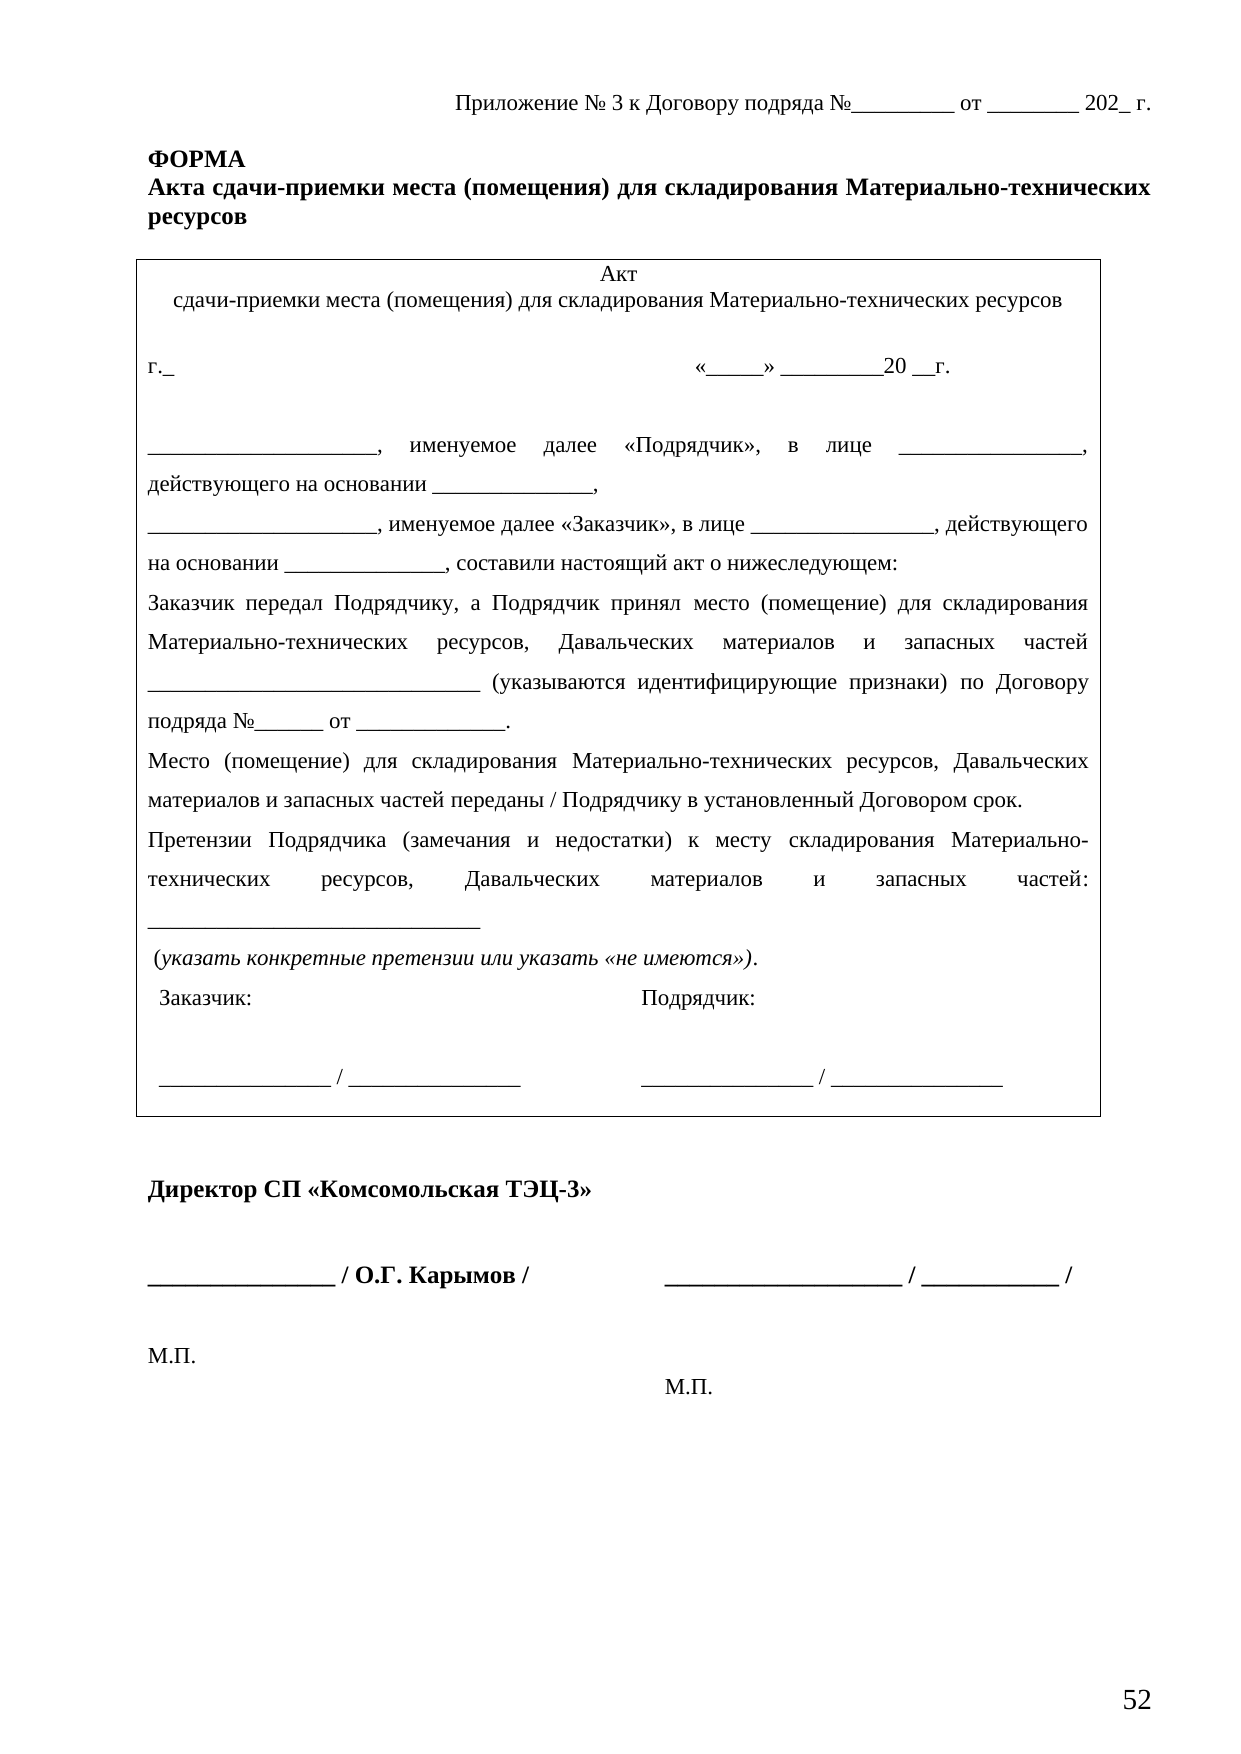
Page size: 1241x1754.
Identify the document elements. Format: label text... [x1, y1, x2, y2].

table_header ___________________ / ___________ / М.П. [653, 1174, 1133, 1441]
table_header Директор СП «Комсомольская ТЭЦ-3» _______________ / О.Г. Карымов / М.П. [136, 1174, 653, 1441]
text ФОРМА [148, 144, 1152, 172]
table_header Акт сдачи-приемки места (помещения) для складирования Материально-технических ресурсов г._ «_____» _________20 __г. ____________________, именуемое далее «Подрядчик», в лице ________________, действующего на основании ______________, ____________________, именуемое далее «Заказчик», в лице ________________, действующего на основании ______________, составили настоящий акт о нижеследующем: Заказчик передал Подрядчику, а Подрядчик принял место (помещение) для складирования Материально-технических ресурсов, Давальческих материалов и запасных частей _____________________________ (указываются идентифицирующие признаки) по Договору подряда №______ от _____________. Место (помещение) для складирования Материально-технических ресурсов, Давальческих материалов и запасных частей переданы / Подрядчику в установленный Договором срок. Претензии Подрядчика (замечания и недостатки) к месту складирования Материально-технических ресурсов, Давальческих материалов и запасных частей: _____________________________ (указать конкретные претензии или указать «не имеются»). [137, 260, 1100, 1116]
text Акта сдачи-приемки места (помещения) для складирования Материально-технических ресурсов [148, 172, 1152, 230]
text Приложение № 3 к Договору подряда №_________ от ________ 202_ г. [148, 89, 1152, 115]
